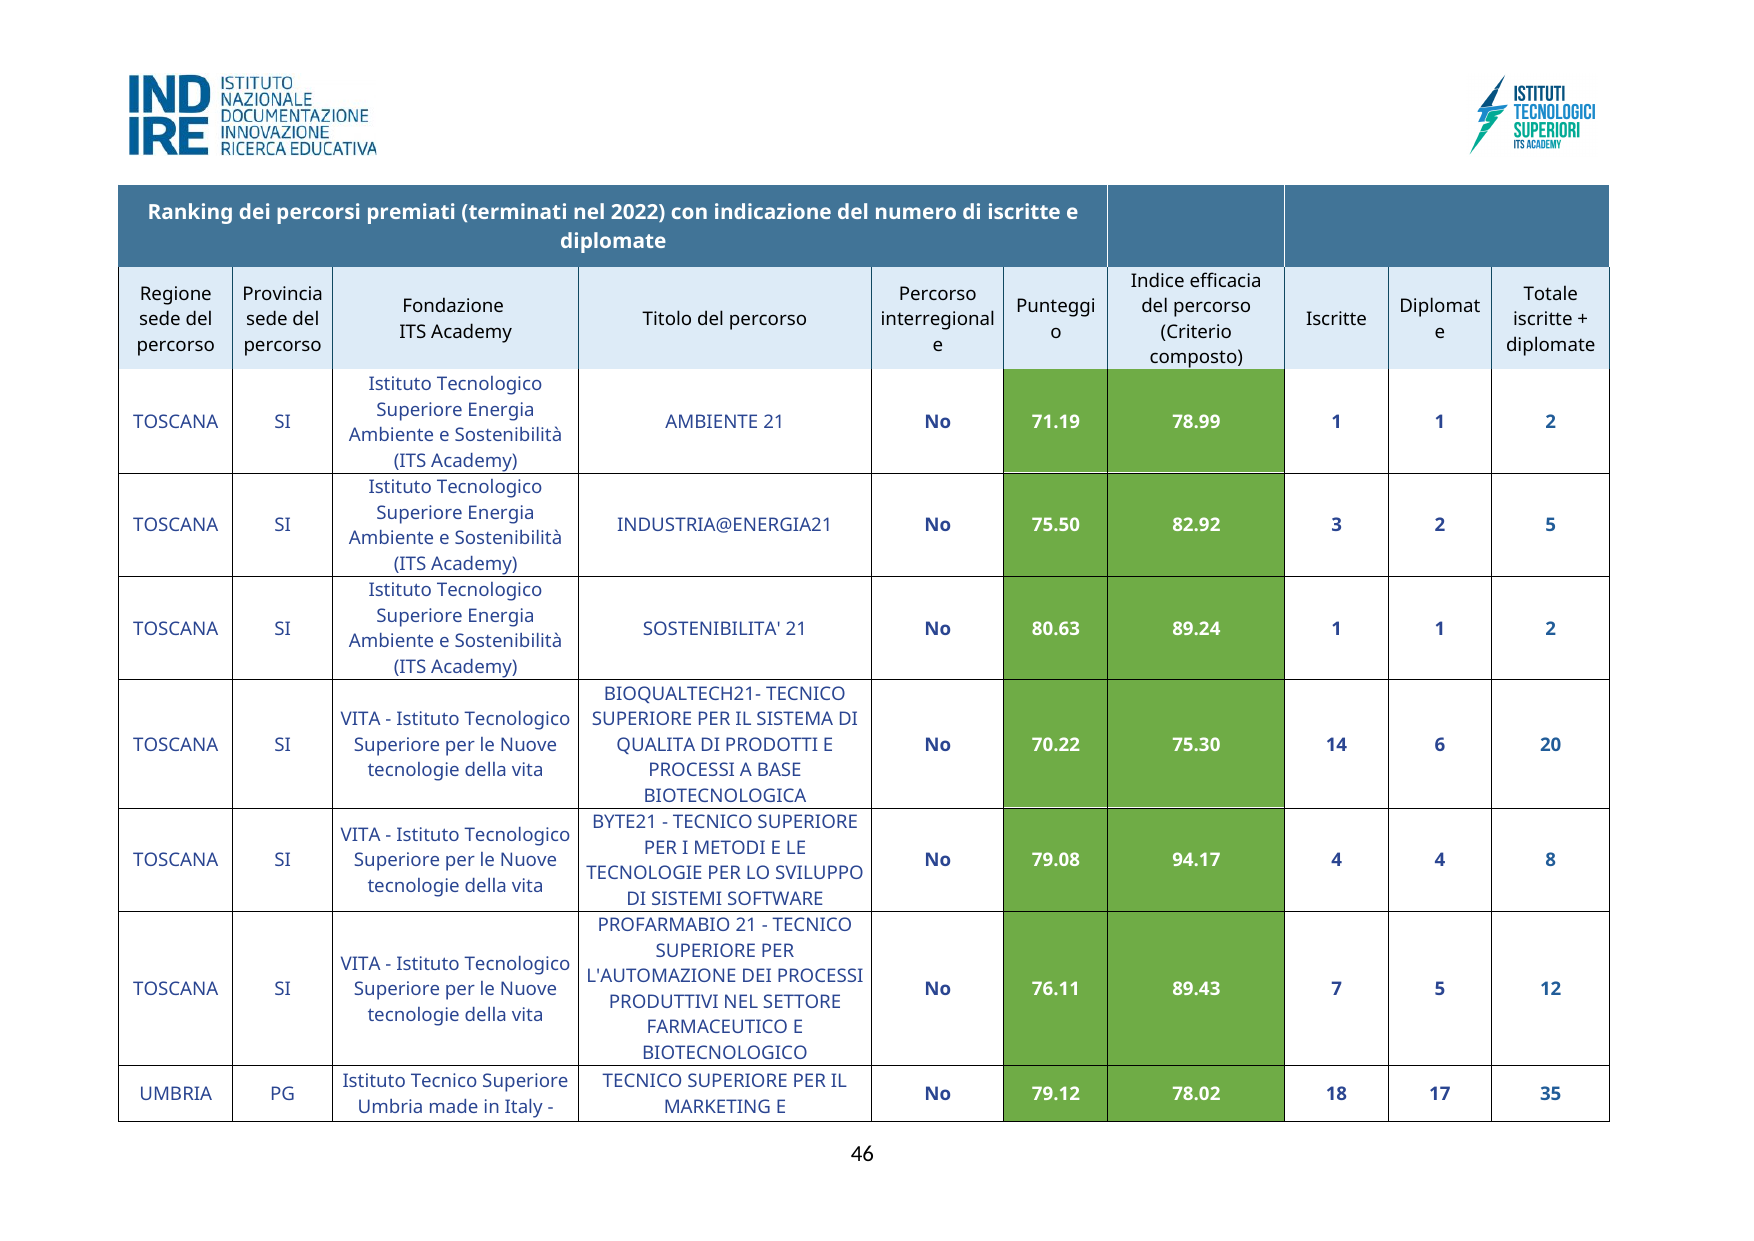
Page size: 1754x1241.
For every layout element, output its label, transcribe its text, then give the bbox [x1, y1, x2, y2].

table_cell Istituto Tecnologico Superiore Energia Ambiente e Sostenibilità (ITS Academy) [333, 369, 578, 472]
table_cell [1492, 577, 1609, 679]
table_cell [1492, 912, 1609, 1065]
table_cell 2 [1492, 369, 1609, 472]
table_cell Fondazione ITS Academy [333, 267, 578, 369]
table_cell SI [233, 474, 332, 576]
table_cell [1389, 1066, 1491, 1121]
table_cell AMBIENTE 21 [579, 369, 871, 472]
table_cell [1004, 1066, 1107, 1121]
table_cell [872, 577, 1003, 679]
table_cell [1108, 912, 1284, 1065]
table_header [1388, 185, 1491, 267]
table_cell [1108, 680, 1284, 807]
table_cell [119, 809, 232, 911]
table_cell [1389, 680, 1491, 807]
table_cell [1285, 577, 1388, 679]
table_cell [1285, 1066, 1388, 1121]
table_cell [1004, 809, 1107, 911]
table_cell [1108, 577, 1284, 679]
table_cell 1 [1285, 369, 1388, 472]
table_cell Diplomate [1389, 267, 1491, 369]
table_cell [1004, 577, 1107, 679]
table_header [1285, 185, 1388, 267]
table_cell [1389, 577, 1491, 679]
table_cell No [872, 369, 1003, 472]
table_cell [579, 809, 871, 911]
table_cell Indice efficacia del percorso (Criterio composto) [1108, 267, 1284, 369]
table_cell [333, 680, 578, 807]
table_cell Istituto Tecnologico Superiore Energia Ambiente e Sostenibilità (ITS Academy) [333, 474, 578, 576]
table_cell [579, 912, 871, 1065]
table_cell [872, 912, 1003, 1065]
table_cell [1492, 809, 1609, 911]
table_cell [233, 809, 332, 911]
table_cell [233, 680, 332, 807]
table_cell Percorso interregionale [872, 267, 1003, 369]
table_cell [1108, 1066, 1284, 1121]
table_cell No [872, 474, 1003, 576]
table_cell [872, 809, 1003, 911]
table_cell INDUSTRIA@ENERGIA21 [579, 474, 871, 576]
table_header Ranking dei percorsi premiati (terminati nel 2022) con indicazione del numero di iscritte e diplomate [119, 185, 1107, 267]
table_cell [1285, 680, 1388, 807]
table_cell SI [233, 577, 332, 679]
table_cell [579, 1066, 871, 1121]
table_cell 5 [1492, 474, 1609, 576]
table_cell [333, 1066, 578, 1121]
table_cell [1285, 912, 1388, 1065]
table_cell 75.50 [1004, 474, 1107, 576]
table_cell 71.19 [1004, 369, 1107, 472]
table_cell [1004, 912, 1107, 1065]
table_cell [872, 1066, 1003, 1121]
table_header [1491, 185, 1609, 267]
table_cell Totale iscritte + diplomate [1492, 267, 1609, 369]
table_cell Istituto Tecnologico Superiore Energia Ambiente e Sostenibilità (ITS Academy) [333, 577, 578, 679]
table_cell 2 [1389, 474, 1491, 576]
table_cell TOSCANA [119, 577, 232, 679]
table_cell 78.99 [1108, 369, 1284, 472]
picture [1465, 73, 1599, 157]
table_cell TOSCANA [119, 474, 232, 576]
table_header [1108, 185, 1284, 267]
table_cell Provincia sede del percorso [233, 267, 332, 369]
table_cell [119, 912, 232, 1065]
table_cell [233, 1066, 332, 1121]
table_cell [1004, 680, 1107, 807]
table_cell Punteggio [1004, 267, 1107, 369]
table_cell 3 [1285, 474, 1388, 576]
table_cell Titolo del percorso [579, 267, 871, 369]
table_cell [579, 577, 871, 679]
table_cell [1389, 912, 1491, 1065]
picture [129, 73, 377, 156]
table_cell 1 [1389, 369, 1491, 472]
table_cell 82.92 [1108, 474, 1284, 576]
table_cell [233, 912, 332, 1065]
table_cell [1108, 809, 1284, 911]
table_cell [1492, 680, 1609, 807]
table_cell SI [233, 369, 332, 472]
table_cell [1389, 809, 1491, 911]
table_cell Iscritte [1285, 267, 1388, 369]
table_cell Regione sede del percorso [119, 267, 232, 369]
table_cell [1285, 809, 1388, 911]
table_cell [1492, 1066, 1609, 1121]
table_cell TOSCANA [119, 369, 232, 472]
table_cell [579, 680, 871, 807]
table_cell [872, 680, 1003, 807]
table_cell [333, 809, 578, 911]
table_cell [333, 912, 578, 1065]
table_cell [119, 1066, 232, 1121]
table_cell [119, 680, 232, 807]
